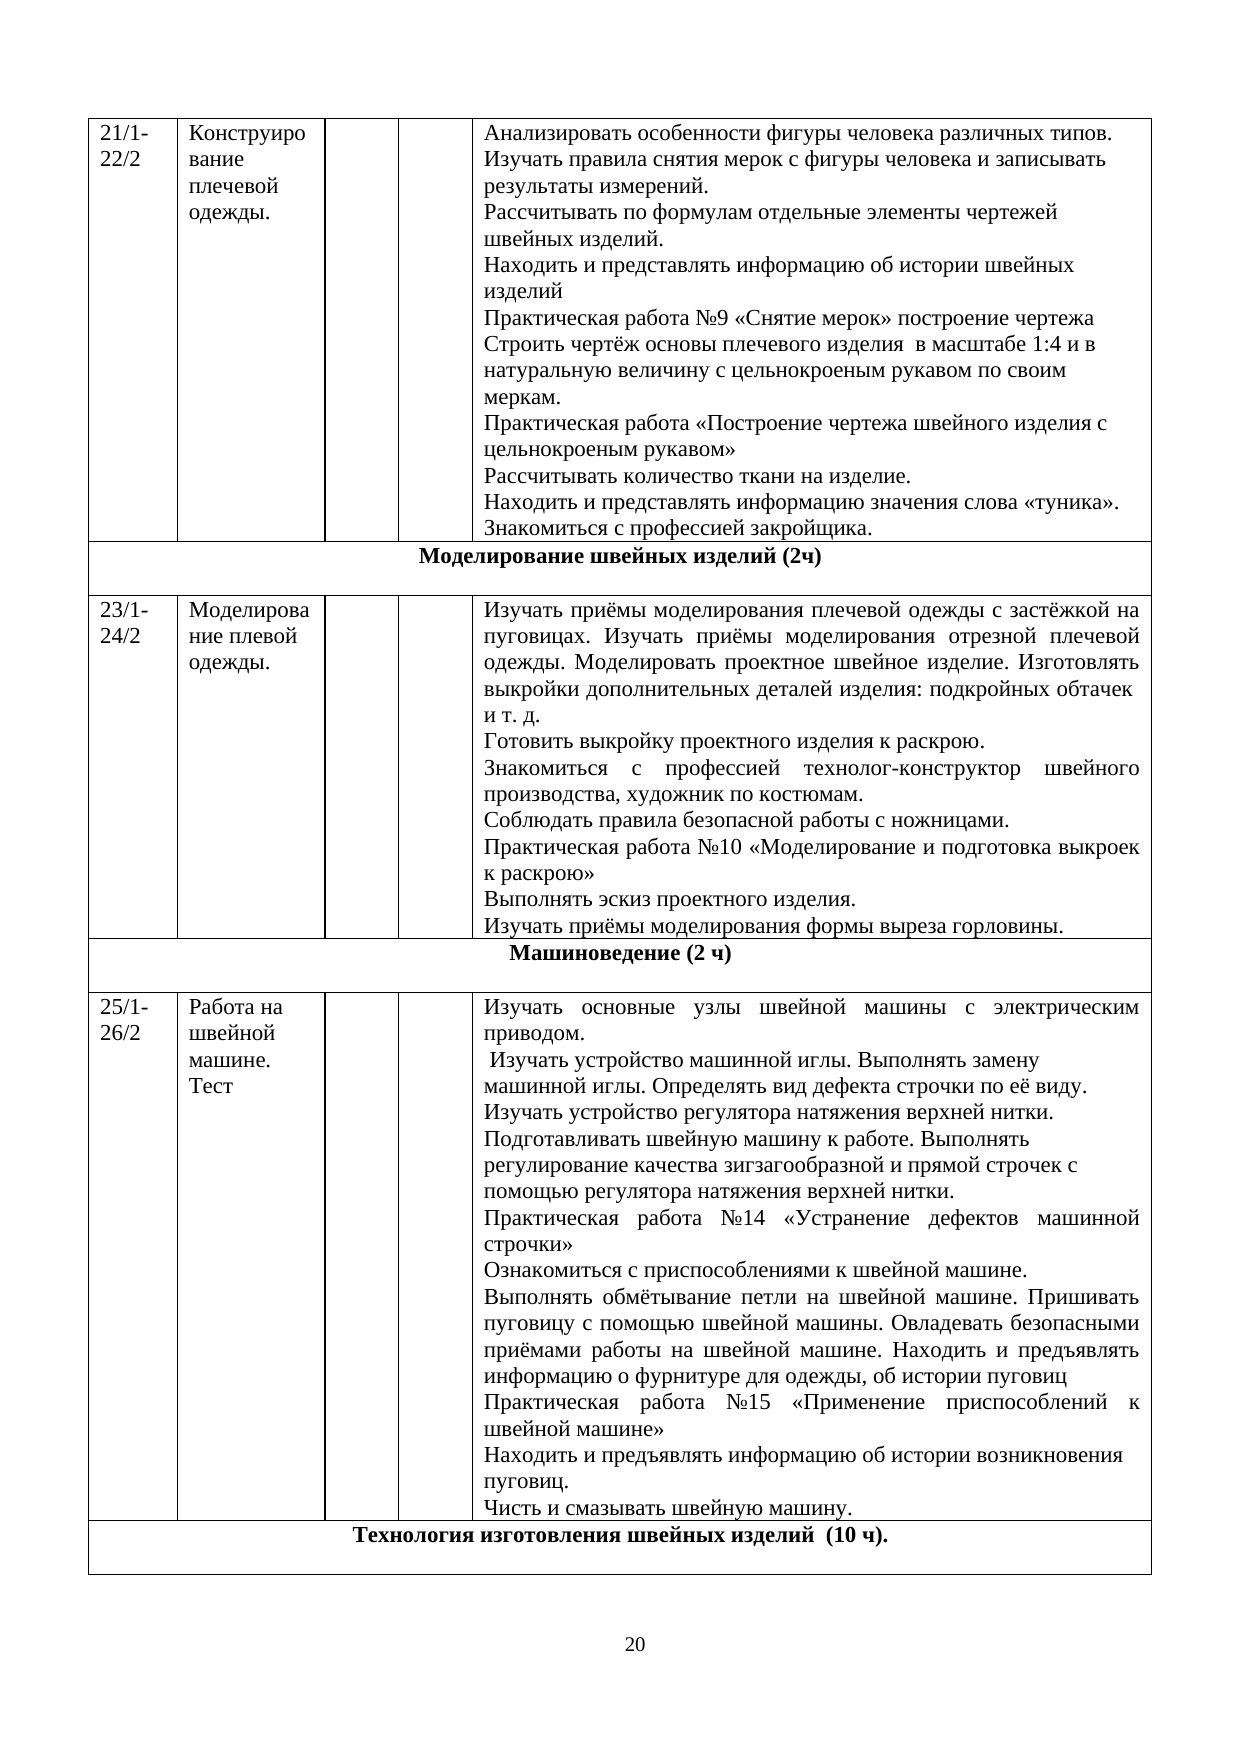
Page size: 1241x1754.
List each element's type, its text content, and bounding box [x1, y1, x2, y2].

table_cell Работа на швейной машине. Тест [178, 993, 324, 1520]
table_cell [399, 596, 472, 938]
table_cell Моделирование швейных изделий (2ч) [89, 542, 1151, 594]
table_cell [326, 119, 398, 541]
table_cell [399, 119, 472, 541]
table_cell [399, 993, 472, 1520]
table_cell Машиноведение (2 ч) [89, 939, 1151, 992]
table_cell 21/1- 22/2 [89, 119, 177, 541]
table_cell 23/1- 24/2 [89, 596, 177, 938]
table_cell Изучать основные узлы швейной машины с электрическим приводом. Изучать устройство машинной иглы. Выполнять замену машинной иглы. Определять вид дефекта строчки по её виду. Изучать устройство регулятора натяжения верхней нитки. Подготавливать швейную машину к работе. Выполнять регулирование качества зигзагообразной и прямой строчек с помощью регулятора натяжения верхней нитки. Практическая работа №14 «Устранение дефектов машинной строчки» Ознакомиться с приспособлениями к швейной машине. Выполнять обмётывание петли на швейной машине. Пришивать пуговицу с помощью швейной машины. Овладевать безопасными приёмами работы на швейной машине. Находить и предъявлять информацию о фурнитуре для одежды, об истории пуговиц Практическая работа №15 «Применение приспособлений к швейной машине» Находить и предъявлять информацию об истории возникновения пуговиц. Чисть и смазывать швейную машину. [473, 993, 1151, 1520]
table_cell Моделирование плевой одежды. [178, 596, 324, 938]
table_cell 25/1- 26/2 [89, 993, 177, 1520]
table_cell Изучать приёмы моделирования плечевой одежды с застёжкой на пуговицах. Изучать приёмы моделирования отрезной плечевой одежды. Моделировать проектное швейное изделие. Изготовлять выкройки дополнительных деталей изделия: подкройных обтачек и т. д. Готовить выкройку проектного изделия к раскрою. Знакомиться с профессией технолог-конструктор швейного производства, художник по костюмам. Соблюдать правила безопасной работы с ножницами. Практическая работа №10 «Моделирование и подготовка выкроек к раскрою» Выполнять эскиз проектного изделия. Изучать приёмы моделирования формы выреза горловины. [473, 596, 1151, 938]
table_cell [326, 596, 398, 938]
table_cell Конструирование плечевой одежды. [178, 119, 324, 541]
table_cell [326, 993, 398, 1520]
table_cell Технология изготовления швейных изделий (10 ч). [89, 1521, 1151, 1574]
table_cell Анализировать особенности фигуры человека различных типов. Изучать правила снятия мерок с фигуры человека и записывать результаты измерений. Рассчитывать по формулам отдельные элементы чертежей швейных изделий. Находить и представлять информацию об истории швейных изделий Практическая работа №9 «Снятие мерок» построение чертежа Строить чертёж основы плечевого изделия в масштабе 1:4 и в натуральную величину с цельнокроеным рукавом по своим меркам. Практическая работа «Построение чертежа швейного изделия с цельнокроеным рукавом» Рассчитывать количество ткани на изделие. Находить и представлять информацию значения слова «туника». Знакомиться с профессией закройщика. [473, 119, 1151, 541]
